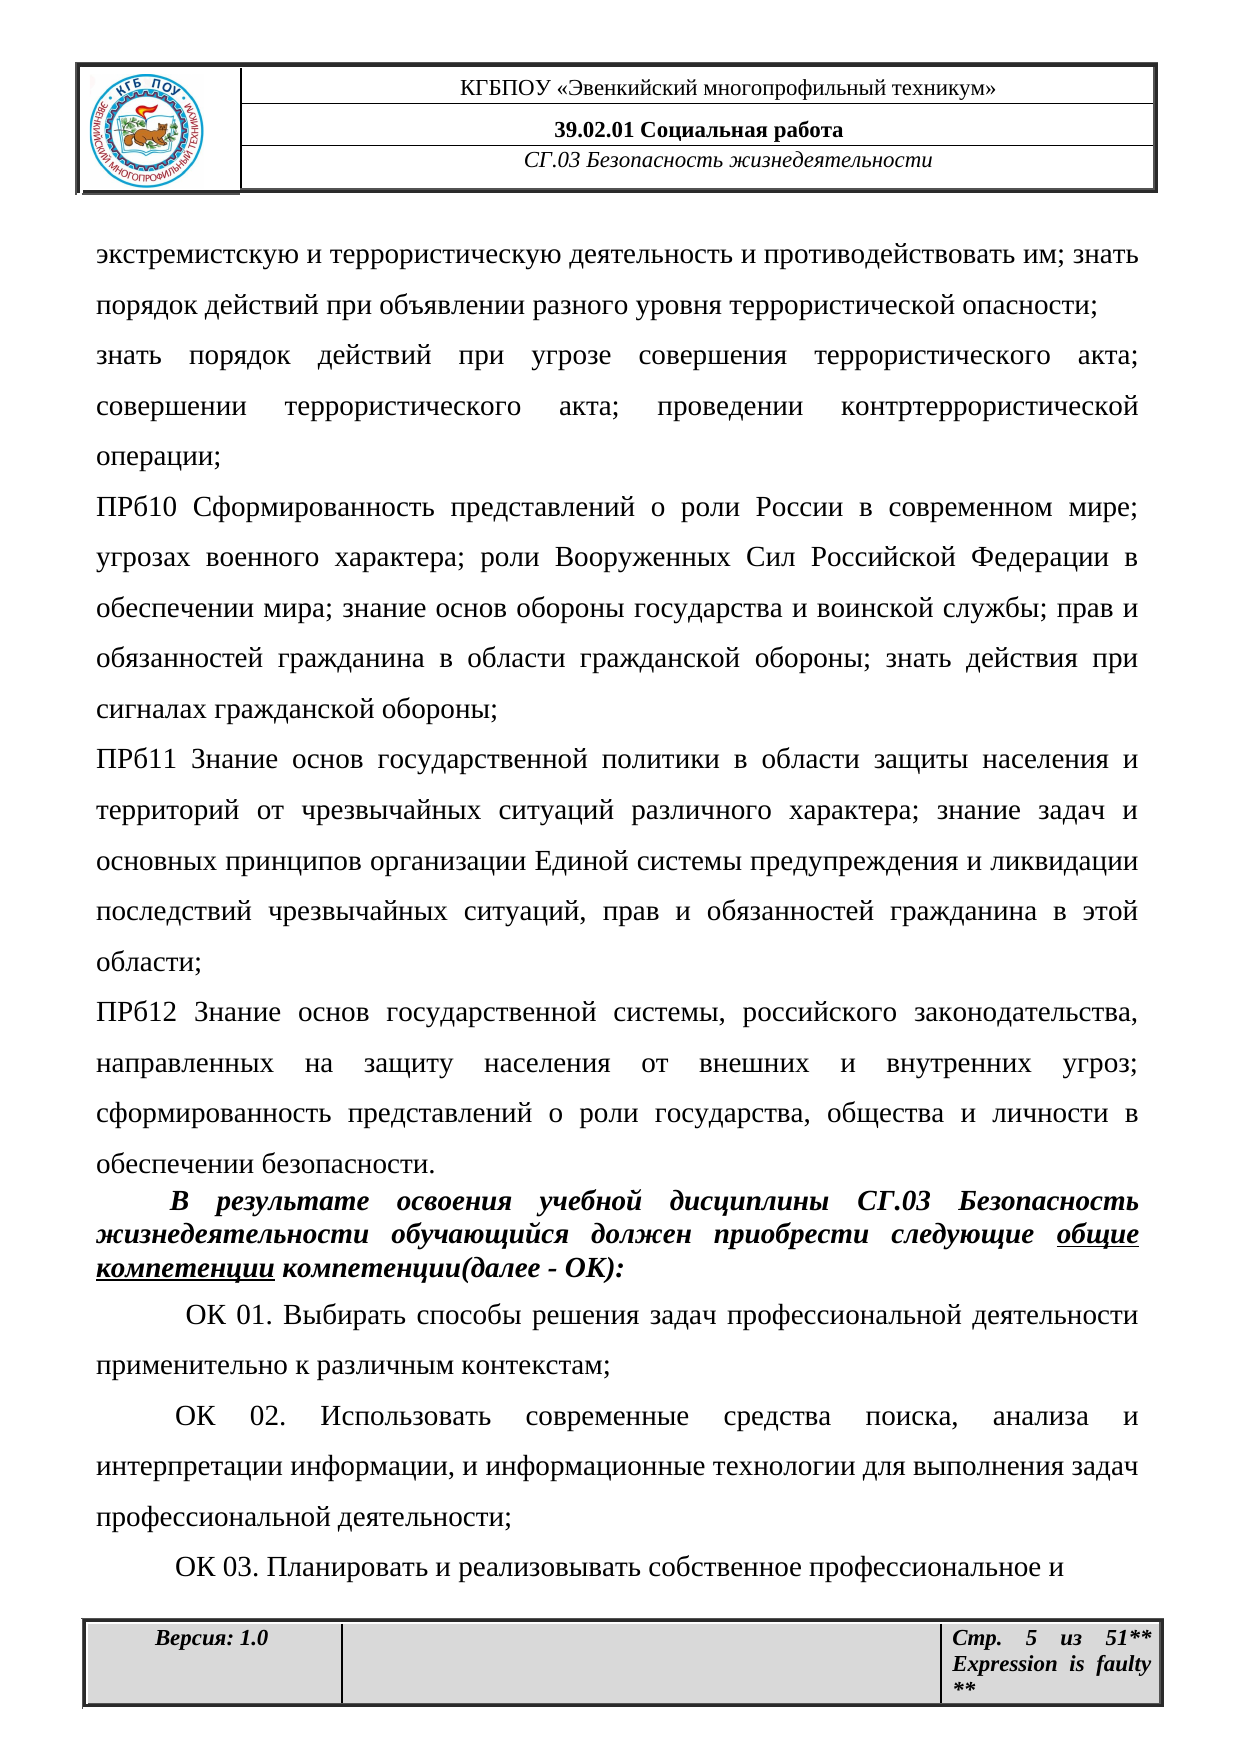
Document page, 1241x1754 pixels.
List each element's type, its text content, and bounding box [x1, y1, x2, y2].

picture [89, 74, 136, 122]
text ПРб10 Сформированность представлений о роли России в современном мире; угрозах военного характера; роли Вооруженных Сил Российской Федерации в обеспечении мира; знание основ обороны государства и воинской службы; прав и обязанностей гражданина в области гражданской обороны; знать действия при сигналах гражданской обороны; [96, 476, 1139, 728]
text ПРб11 Знание основ государственной политики в области защиты населения и территорий от чрезвычайных ситуаций различного характера; знание задач и основных принципов организации Единой системы предупреждения и ликвидации последствий чрезвычайных ситуаций, прав и обязанностей гражданина в этой области; [96, 728, 1139, 981]
text В результате освоения учебной дисциплины СГ.03 Безопасность жизнедеятельности обучающийся должен приобрести следующие общие компетенции компетенции(далее - ОК): [96, 1183, 1139, 1284]
text ОК 02. Использовать современные средства поиска, анализа и интерпретации информации, и информационные технологии для выполнения задач профессиональной деятельности; [96, 1385, 1139, 1536]
text знать порядок действий при угрозе совершения террористического акта; совершении террористического акта; проведении контртеррористической операции; [96, 324, 1139, 476]
picture [89, 74, 204, 189]
text ПРб12 Знание основ государственной системы, российского законодательства, направленных на защиту населения от внешних и внутренних угроз; сформированность представлений о роли государства, общества и личности в обеспечении безопасности. [96, 981, 1139, 1183]
text ОК 01. Выбирать способы решения задач профессиональной деятельности применительно к различным контекстам; [96, 1284, 1139, 1385]
